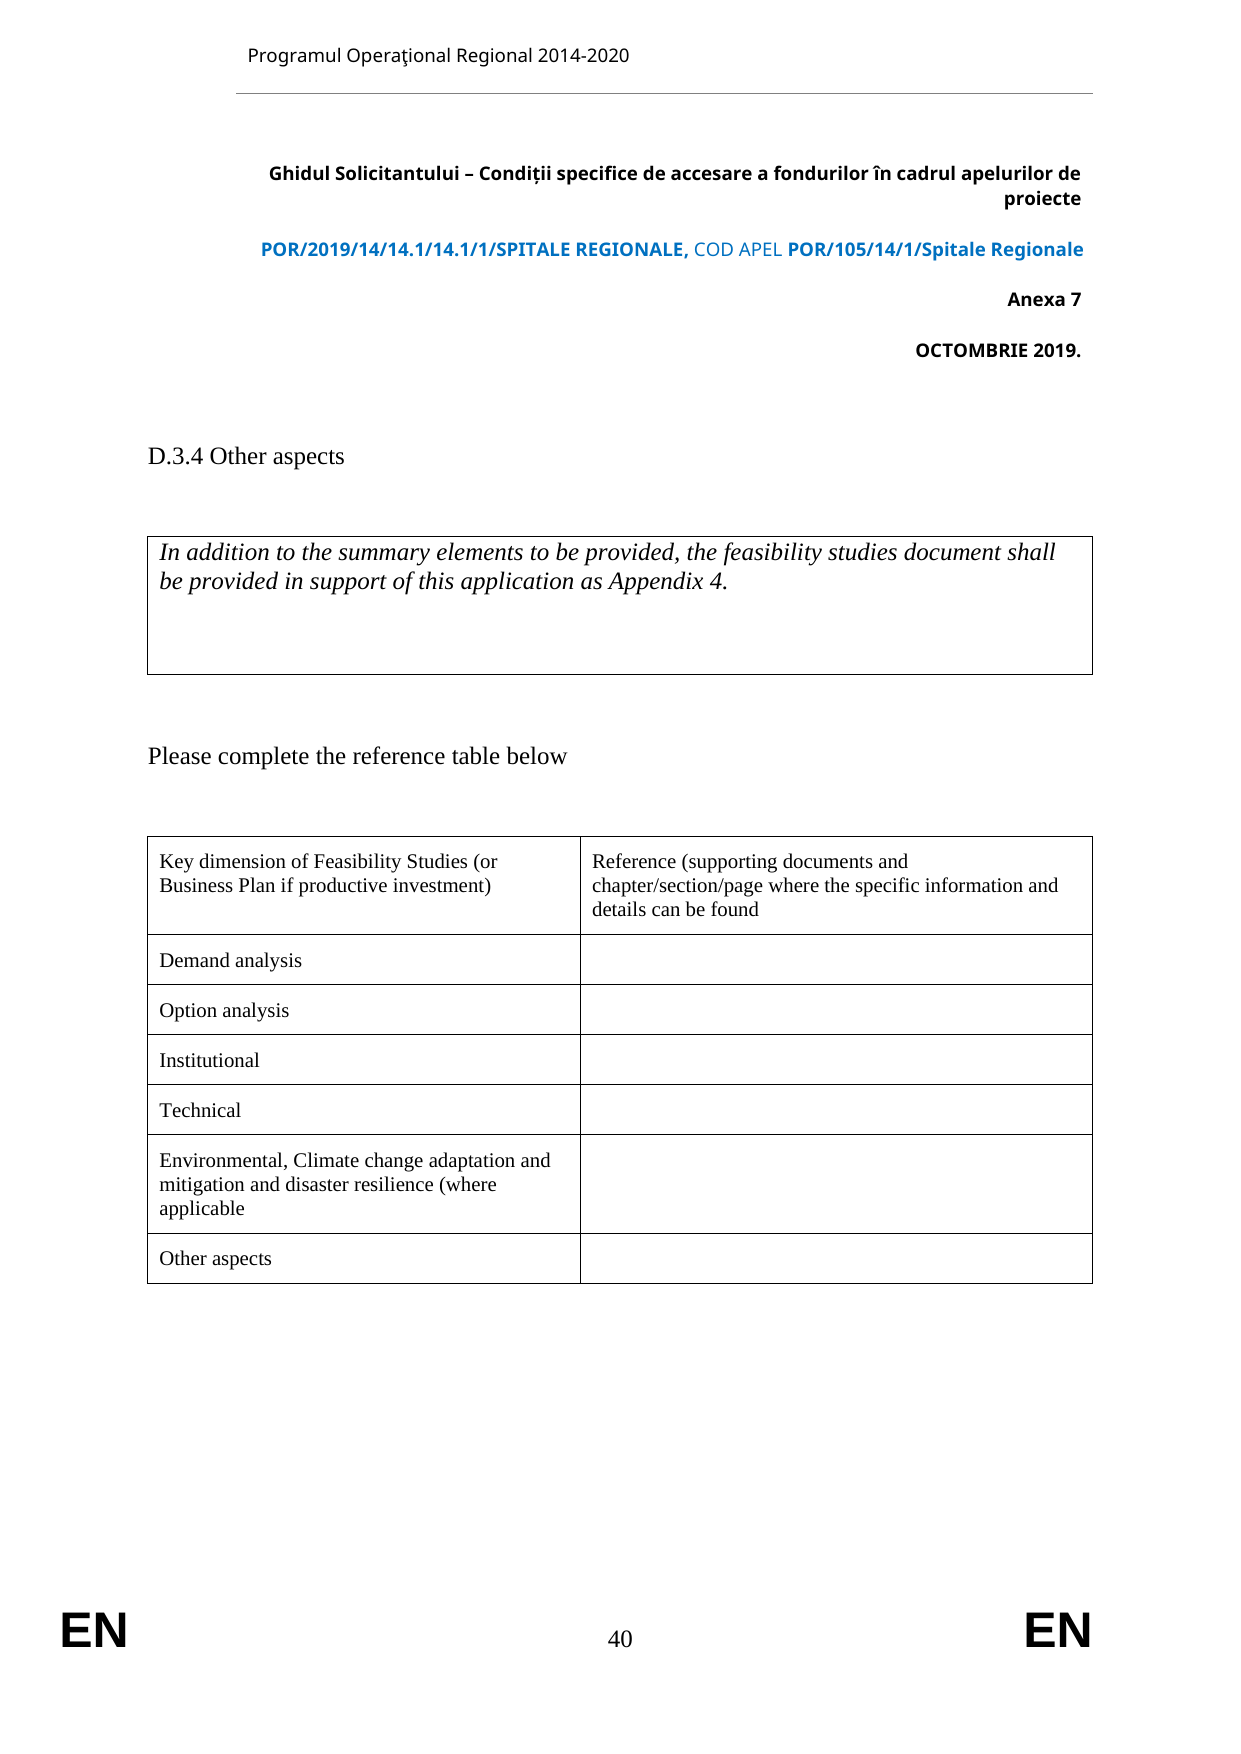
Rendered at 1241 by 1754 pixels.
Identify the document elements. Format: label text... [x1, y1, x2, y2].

table_cell Institutional [148, 1035, 580, 1084]
table_cell [581, 935, 1092, 984]
table_cell Demand analysis [148, 935, 580, 984]
table_cell Environmental, Climate change adaptation and mitigation and disaster resilience (where applicable [148, 1135, 580, 1233]
table_cell [581, 1135, 1092, 1233]
table_header In addition to the summary elements to be provided, the feasibility studies document shall be provided in support of this application as Appendix 4. [148, 537, 1092, 673]
table_header Reference (supporting documents and chapter/section/page where the specific information and details can be found [581, 837, 1092, 934]
table_cell [581, 1035, 1092, 1084]
table_cell [581, 1085, 1092, 1134]
table_header Key dimension of Feasibility Studies (or Business Plan if productive investment) [148, 837, 580, 934]
table_cell Option analysis [148, 985, 580, 1034]
table_cell [581, 985, 1092, 1034]
table_cell Technical [148, 1085, 580, 1134]
table_cell Other aspects [148, 1234, 580, 1283]
text Please complete the reference table below [148, 741, 1092, 769]
table_cell [581, 1234, 1092, 1283]
text D.3.4 Other aspects [148, 441, 1092, 470]
